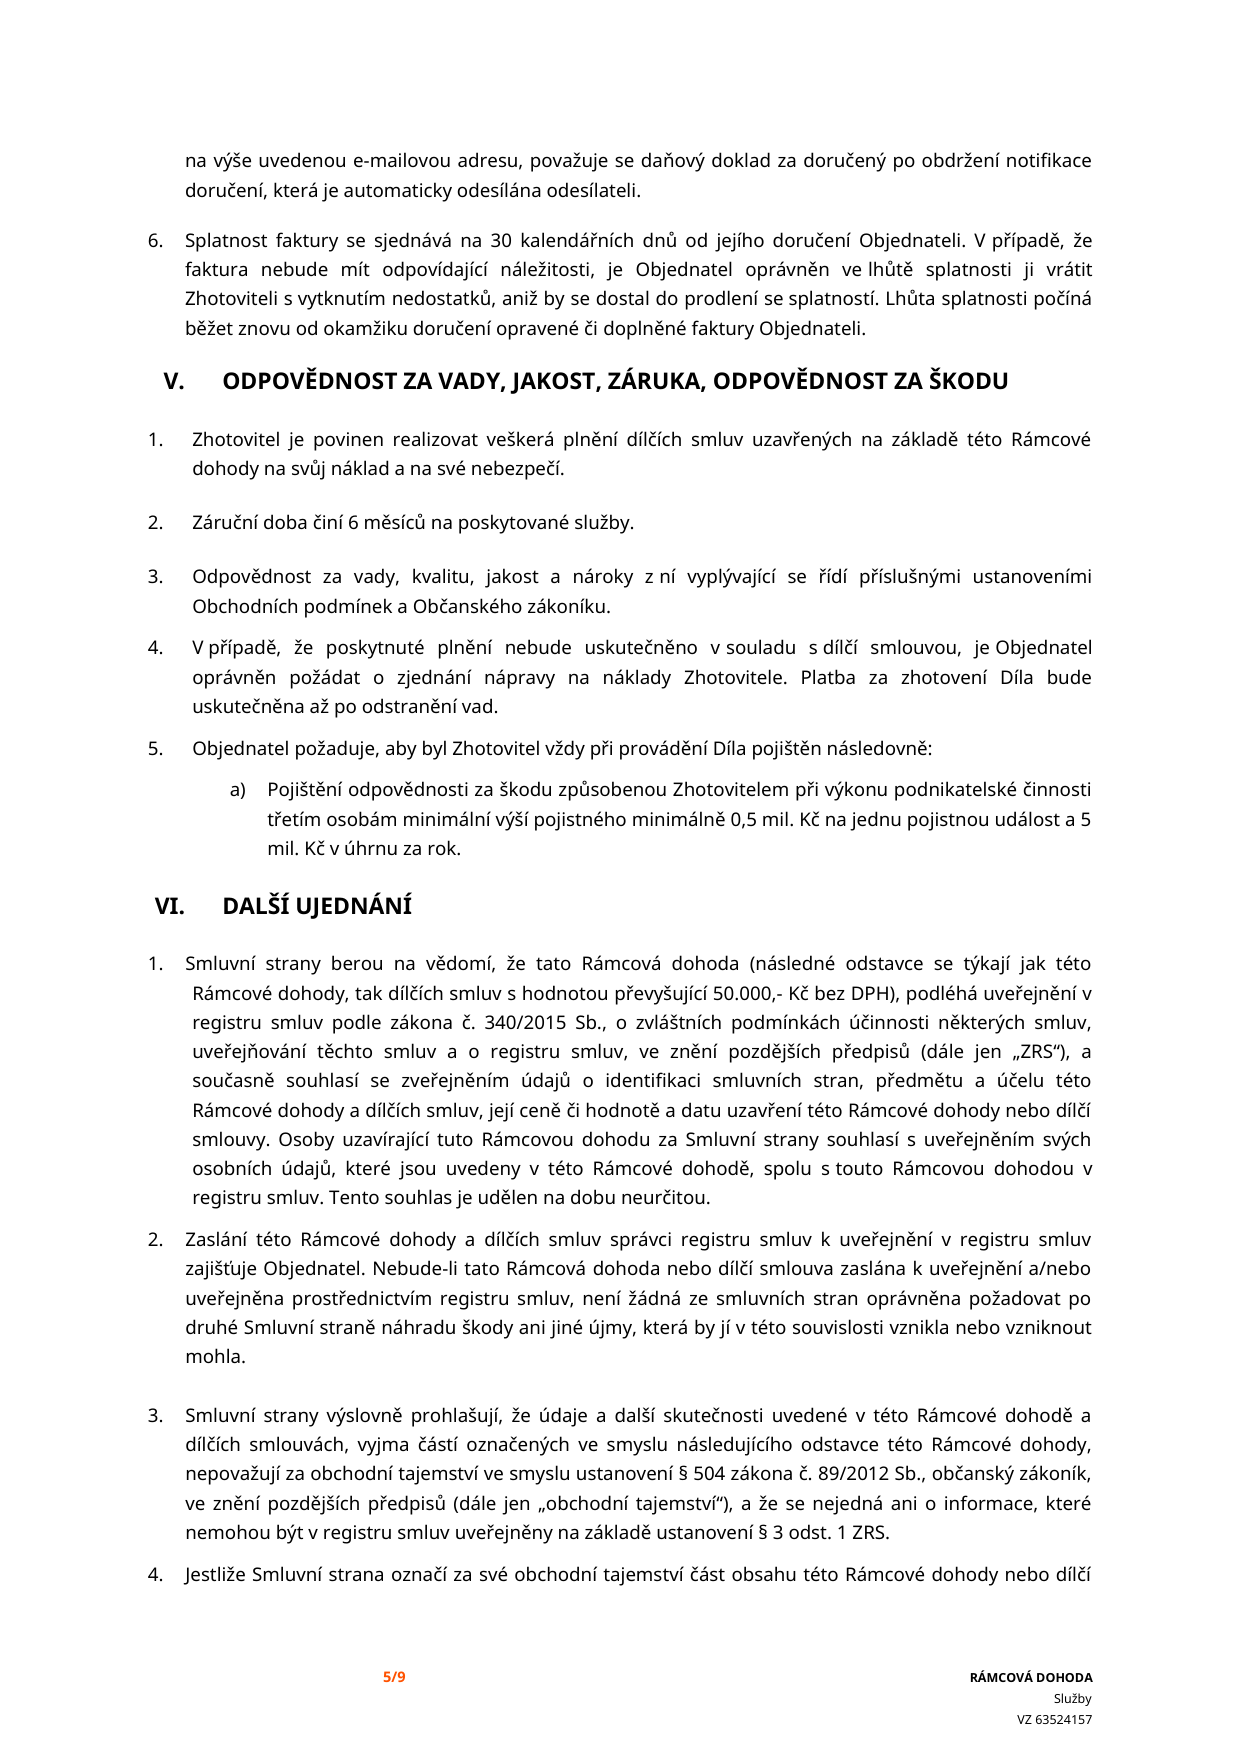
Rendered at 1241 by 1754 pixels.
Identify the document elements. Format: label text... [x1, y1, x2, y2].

list Smluvní strany berou na vědomí, že tato Rámcová dohoda (následné odstavce se týkají jak této Rámcové dohody, tak dílčích smluv s hodnotou převyšující 50.000,- Kč bez DPH), podléhá uveřejnění v registru smluv podle zákona č. 340/2015 Sb., o zvláštních podmínkách účinnosti některých smluv, uveřejňování těchto smluv a o registru smluv, ve znění pozdějších předpisů (dále jen „ZRS“), a současně souhlasí se zveřejněním údajů o identifikaci smluvních stran, předmětu a účelu této Rámcové dohody a dílčích smluv, její ceně či hodnotě a datu uzavření této Rámcové dohody nebo dílčí smlouvy. Osoby uzavírající tuto Rámcovou dohodu za Smluvní strany souhlasí s uveřejněním svých osobních údajů, které jsou uvedeny v této Rámcové dohodě, spolu s touto Rámcovou dohodou v registru smluv. Tento souhlas je udělen na dobu neurčitou. [148, 951, 1093, 1210]
list DALŠÍ UJEDNÁNÍ [185, 889, 1093, 921]
list Záruční doba činí 6 měsíců na poskytované služby. [148, 509, 1093, 535]
list Objednatel požaduje, aby byl Zhotovitel vždy při provádění Díla pojištěn následovně: [148, 735, 1093, 761]
list Splatnost faktury se sjednává na 30 kalendářních dnů od jejího doručení Objednateli. V případě, že faktura nebude mít odpovídající náležitosti, je Objednatel oprávněn ve lhůtě splatnosti ji vrátit Zhotoviteli s vytknutím nedostatků, aniž by se dostal do prodlení se splatností. Lhůta splatnosti počíná běžet znovu od okamžiku doručení opravené či doplněné faktury Objednateli. [148, 227, 1093, 340]
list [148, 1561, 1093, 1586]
list V případě, že poskytnuté plnění nebude uskutečněno v souladu s dílčí smlouvou, je Objednatel oprávněn požádat o zjednání nápravy na náklady Zhotovitele. Platba za zhotovení Díla bude uskutečněna až po odstranění vad. [148, 635, 1093, 719]
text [185, 148, 1093, 202]
list Smluvní strany výslovně prohlašují, že údaje a další skutečnosti uvedené v této Rámcové dohodě a dílčích smlouvách, vyjma částí označených ve smyslu následujícího odstavce této Rámcové dohody, nepovažují za obchodní tajemství ve smyslu ustanovení § 504 zákona č. 89/2012 Sb., občanský zákoník, ve znění pozdějších předpisů (dále jen „obchodní tajemství“), a že se nejedná ani o informace, které nemohou být v registru smluv uveřejněny na základě ustanovení § 3 odst. 1 ZRS. [148, 1402, 1093, 1545]
list Zhotovitel je povinen realizovat veškerá plnění dílčích smluv uzavřených na základě této Rámcové dohody na svůj náklad a na své nebezpečí. [148, 426, 1093, 481]
list Pojištění odpovědnosti za škodu způsobenou Zhotovitelem při výkonu podnikatelské činnosti třetím osobám minimální výší pojistného minimálně 0,5 mil. Kč na jednu pojistnou událost a 5 mil. Kč v úhrnu za rok. [229, 777, 1093, 861]
list Zaslání této Rámcové dohody a dílčích smluv správci registru smluv k uveřejnění v registru smluv zajišťuje Objednatel. Nebude-li tato Rámcová dohoda nebo dílčí smlouva zaslána k uveřejnění a/nebo uveřejněna prostřednictvím registru smluv, není žádná ze smluvních stran oprávněna požadovat po druhé Smluvní straně náhradu škody ani jiné újmy, která by jí v této souvislosti vznikla nebo vzniknout mohla. [148, 1226, 1093, 1369]
list Odpovědnost za vady, kvalitu, jakost a nároky z ní vyplývající se řídí příslušnými ustanoveními Obchodních podmínek a Občanského zákoníku. [148, 564, 1093, 618]
list ODPOVĚDNOST ZA VADY, JAKOST, ZÁRUKA, ODPOVĚDNOST ZA ŠKODU [185, 365, 1093, 396]
